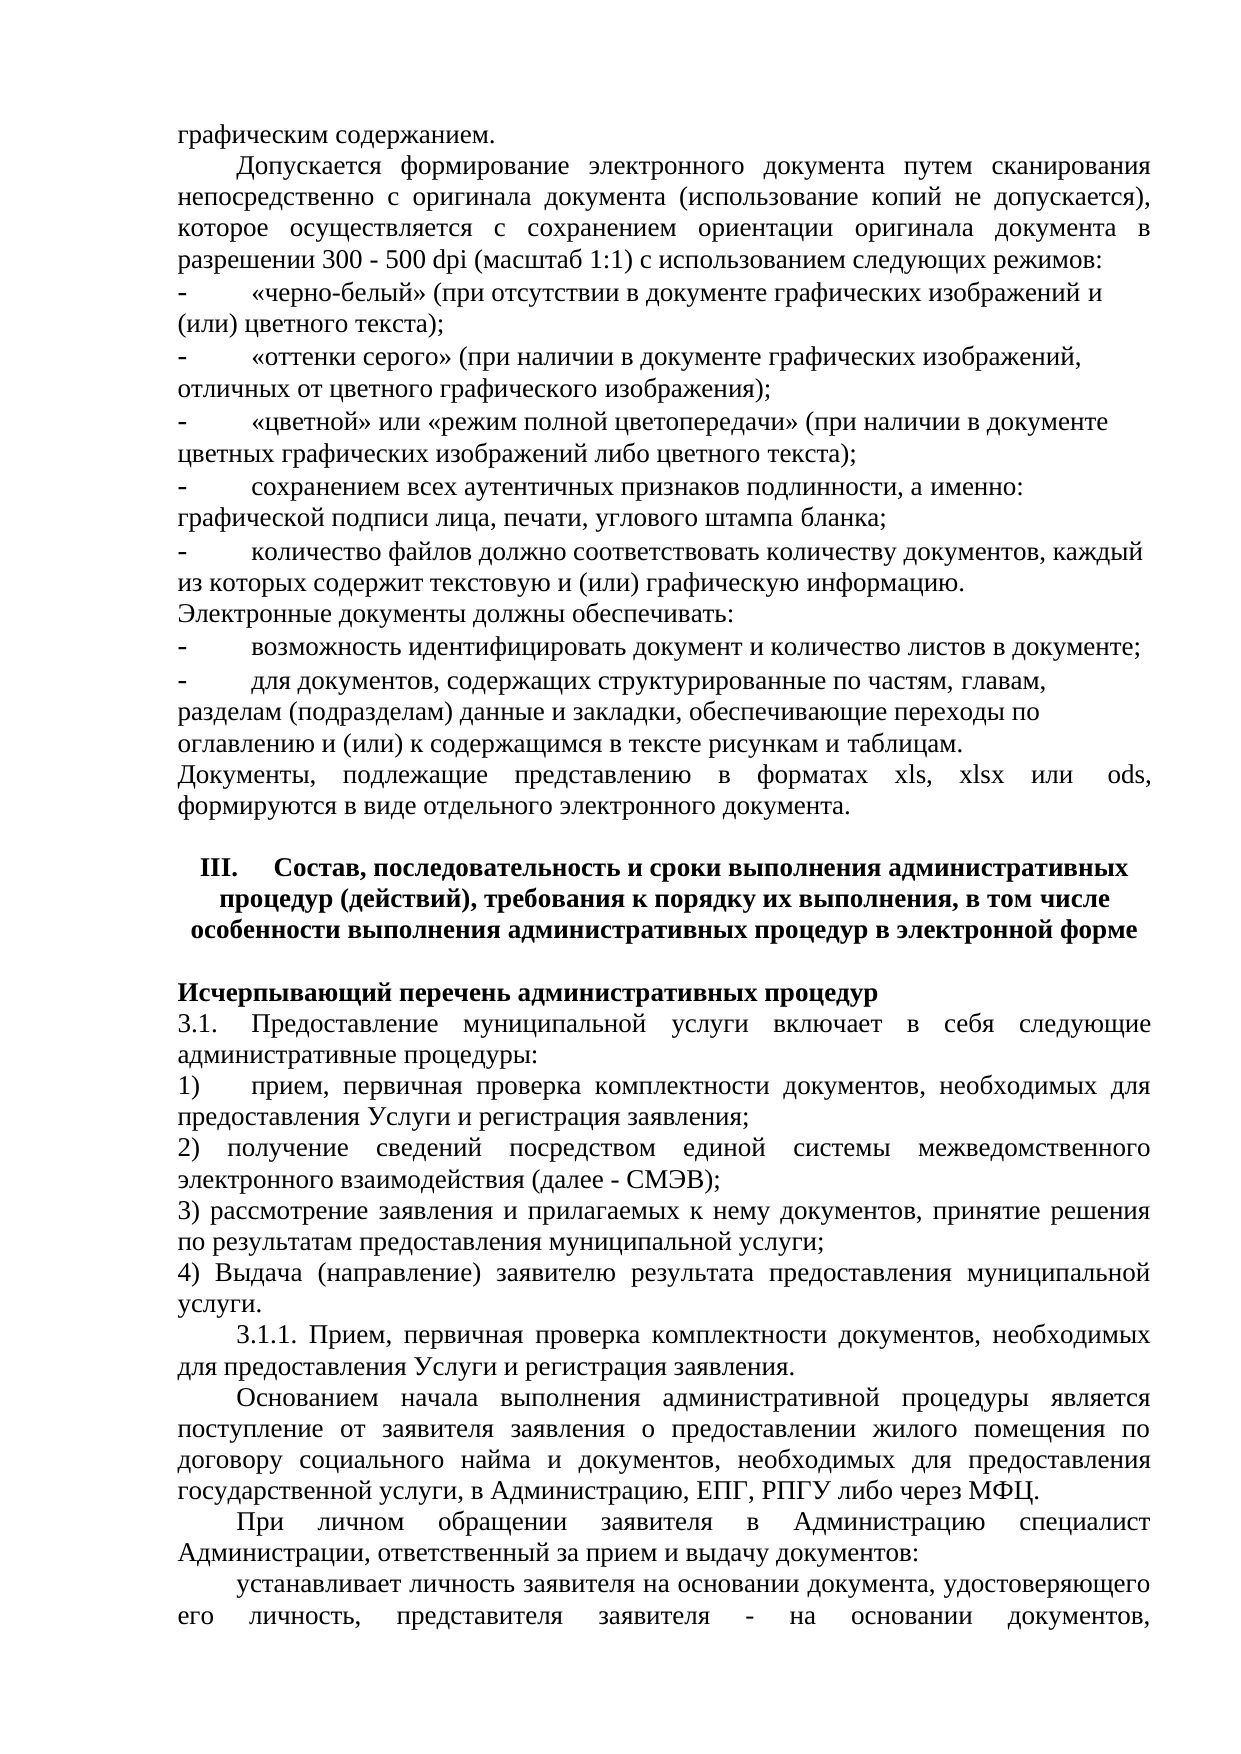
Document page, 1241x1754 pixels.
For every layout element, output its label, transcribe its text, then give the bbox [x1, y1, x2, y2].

text 3.1.1. Прием, первичная проверка комплектности документов, необходимых для предоставления Услуги и регистрация заявления. [177, 1318, 1152, 1381]
list возможность идентифицировать документ и количество листов в документе; [177, 628, 1152, 662]
text 4) Выдача (направление) заявителю результата предоставления муниципальной услуги. [177, 1256, 1152, 1318]
text 2) получение сведений посредством единой системы межведомственного электронного взаимодействия (далее - СМЭВ); [177, 1132, 1152, 1194]
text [177, 118, 1152, 149]
list Состав, последовательность и сроки выполнения административных процедур (действий), требования к порядку их выполнения, в том числе особенности выполнения административных процедур в электронной форме [177, 851, 1152, 945]
list сохранением всех аутентичных признаков подлинности, а именно: графической подписи лица, печати, углового штампа бланка; [177, 468, 1152, 533]
text (или) цветного текста); [177, 307, 1152, 338]
list количество файлов должно соответствовать количеству документов, каждый из которых содержит текстовую и (или) графическую информацию. [177, 533, 1152, 597]
list для документов, содержащих структурированные по частям, главам, разделам (подразделам) данные и закладки, обеспечивающие переходы по оглавлению и (или) к содержащимся в тексте рисункам и таблицам. [177, 662, 1152, 758]
text При личном обращении заявителя в Администрацию специалист Администрации, ответственный за прием и выдачу документов: [177, 1505, 1152, 1568]
text Электронные документы должны обеспечивать: [177, 597, 1152, 628]
list «черно-белый» (при отсутствии в документе графических изображений и [177, 274, 1152, 307]
text 1) прием, первичная проверка комплектности документов, необходимых для предоставления Услуги и регистрация заявления; [177, 1069, 1152, 1132]
text Допускается формирование электронного документа путем сканирования непосредственно с оригинала документа (использование копий не допускается), которое осуществляется с сохранением ориентации оригинала документа в разрешении 300 - 500 dpi (масштаб 1:1) с использованием следующих режимов: [177, 149, 1152, 274]
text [177, 1568, 1152, 1630]
list «оттенки серого» (при наличии в документе графических изображений, отличных от цветного графического изображения); [177, 338, 1152, 403]
text Документы, подлежащие представлению в форматах xls, xlsx или ods, формируются в виде отдельного электронного документа. [177, 758, 1152, 820]
list Исчерпывающий перечень административных процедур [177, 976, 1152, 1007]
text Основанием начала выполнения административной процедуры является поступление от заявителя заявления о предоставлении жилого помещения по договору социального найма и документов, необходимых для предоставления государственной услуги, в Администрацию, ЕПГ, РПГУ либо через МФЦ. [177, 1381, 1152, 1505]
list Предоставление муниципальной услуги включает в себя следующие административные процедуры: [177, 1007, 1152, 1069]
list «цветной» или «режим полной цветопередачи» (при наличии в документе цветных графических изображений либо цветного текста); [177, 403, 1152, 468]
text 3) рассмотрение заявления и прилагаемых к нему документов, принятие решения по результатам предоставления муниципальной услуги; [177, 1194, 1152, 1256]
